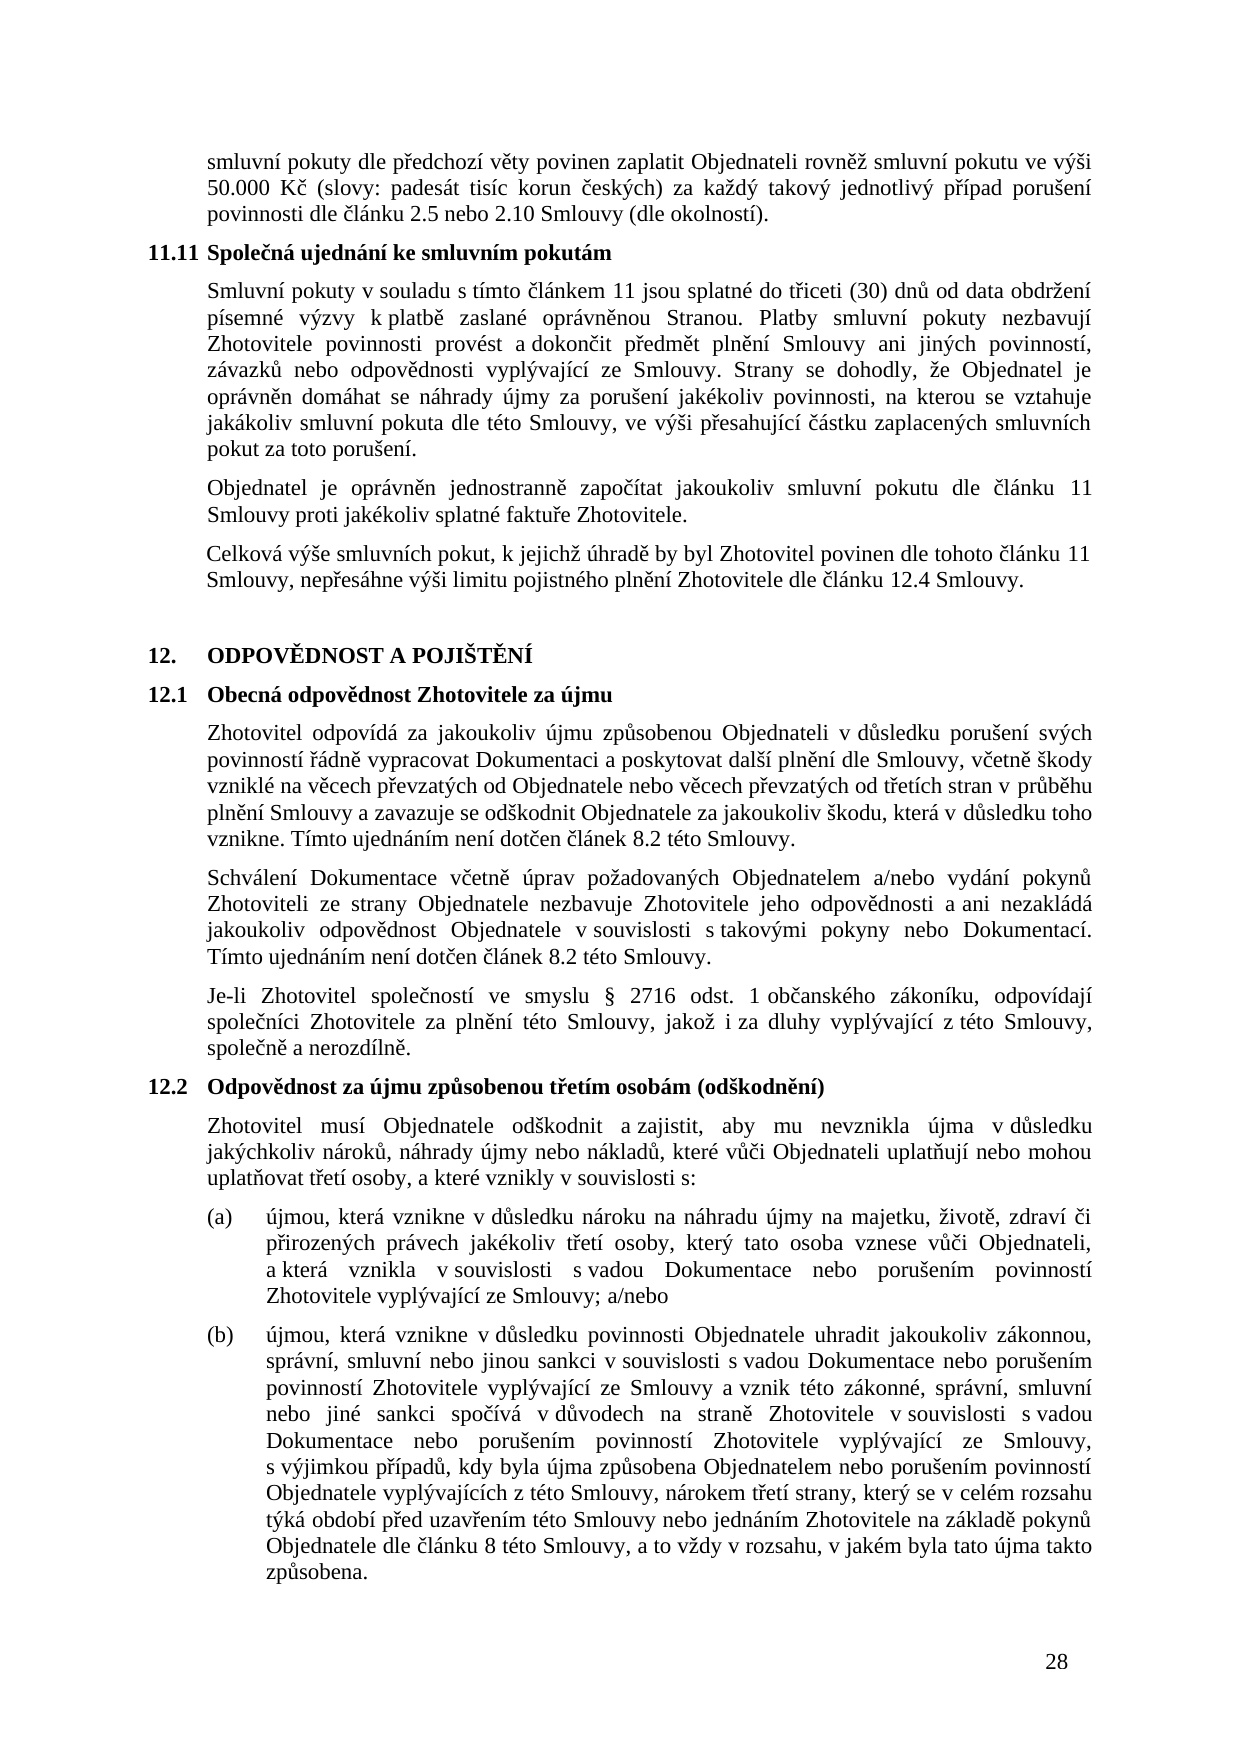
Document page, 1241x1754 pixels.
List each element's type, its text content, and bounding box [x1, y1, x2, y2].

text Společná ujednání ke smluvním pokutám [148, 239, 1092, 266]
list újmou, která vznikne v důsledku nároku na náhradu újmy na majetku, životě, zdraví či přirozených právech jakékoliv třetí osoby, který tato osoba vznese vůči Objednateli, a která vznikla v souvislosti s vadou Dokumentace nebo porušením povinností Zhotovitele vyplývající ze Smlouvy; a/nebo [207, 1203, 1092, 1308]
text Odpovědnost za újmu způsobenou třetím osobám (odškodnění) [148, 1073, 1092, 1099]
text Je-li Zhotovitel společností ve smyslu § 2716 odst. 1 občanského zákoníku, odpovídají společníci Zhotovitele za plnění této Smlouvy, jakož i za dluhy vyplývající z této Smlouvy, společně a nerozdílně. [207, 982, 1092, 1061]
text Obecná odpovědnost Zhotovitele za újmu [148, 681, 1092, 708]
list újmou, která vznikne v důsledku povinnosti Objednatele uhradit jakoukoliv zákonnou, správní, smluvní nebo jinou sankci v souvislosti s vadou Dokumentace nebo porušením povinností Zhotovitele vyplývající ze Smlouvy a vznik této zákonné, správní, smluvní nebo jiné sankci spočívá v důvodech na straně Zhotovitele v souvislosti s vadou Dokumentace nebo porušením povinností Zhotovitele vyplývající ze Smlouvy, s výjimkou případů, kdy byla újma způsobena Objednatelem nebo porušením povinností Objednatele vyplývajících z této Smlouvy, nárokem třetí strany, který se v celém rozsahu týká období před uzavřením této Smlouvy nebo jednáním Zhotovitele na základě pokynů Objednatele dle článku 8 této Smlouvy, a to vždy v rozsahu, v jakém byla tato újma takto způsobena. [207, 1321, 1092, 1585]
list Objednatel je oprávněn jednostranně započítat jakoukoliv smluvní pokutu dle článku 11 Smlouvy proti jakékoliv splatné faktuře Zhotovitele. [207, 474, 1092, 527]
subtitle ODPOVĚDNOST A POJIŠTĚNÍ [148, 642, 1092, 669]
text Schválení Dokumentace včetně úprav požadovaných Objednatelem a/nebo vydání pokynů Zhotoviteli ze strany Objednatele nezbavuje Zhotovitele jeho odpovědnosti a ani nezakládá jakoukoliv odpovědnost Objednatele v souvislosti s takovými pokyny nebo Dokumentací. Tímto ujednáním není dotčen článek 8.2 této Smlouvy. [207, 864, 1092, 969]
text Smluvní pokuty v souladu s tímto článkem 11 jsou splatné do třiceti (30) dnů od data obdržení písemné výzvy k platbě zaslané oprávněnou Stranou. Platby smluvní pokuty nezbavují Zhotovitele povinnosti provést a dokončit předmět plnění Smlouvy ani jiných povinností, závazků nebo odpovědnosti vyplývající ze Smlouvy. Strany se dohodly, že Objednatel je oprávněn domáhat se náhrady újmy za porušení jakékoliv povinnosti, na kterou se vztahuje jakákoliv smluvní pokuta dle této Smlouvy, ve výši přesahující částku zaplacených smluvních pokut za toto porušení. [207, 277, 1092, 462]
text Zhotovitel odpovídá za jakoukoliv újmu způsobenou Objednateli v důsledku porušení svých povinností řádně vypracovat Dokumentaci a poskytovat další plnění dle Smlouvy, včetně škody vzniklé na věcech převzatých od Objednatele nebo věcech převzatých od třetích stran v průběhu plnění Smlouvy a zavazuje se odškodnit Objednatele za jakoukoliv škodu, která v důsledku toho vznikne. Tímto ujednáním není dotčen článek 8.2 této Smlouvy. [207, 719, 1092, 851]
text Celková výše smluvních pokut, k jejichž úhradě by byl Zhotovitel povinen dle tohoto článku 11 Smlouvy, nepřesáhne výši limitu pojistného plnění Zhotovitele dle článku 12.4 Smlouvy. [206, 539, 1090, 592]
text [207, 148, 1092, 227]
text Zhotovitel musí Objednatele odškodnit a zajistit, aby mu nevznikla újma v důsledku jakýchkoliv nároků, náhrady újmy nebo nákladů, které vůči Objednateli uplatňují nebo mohou uplatňovat třetí osoby, a které vznikly v souvislosti s: [207, 1112, 1092, 1191]
